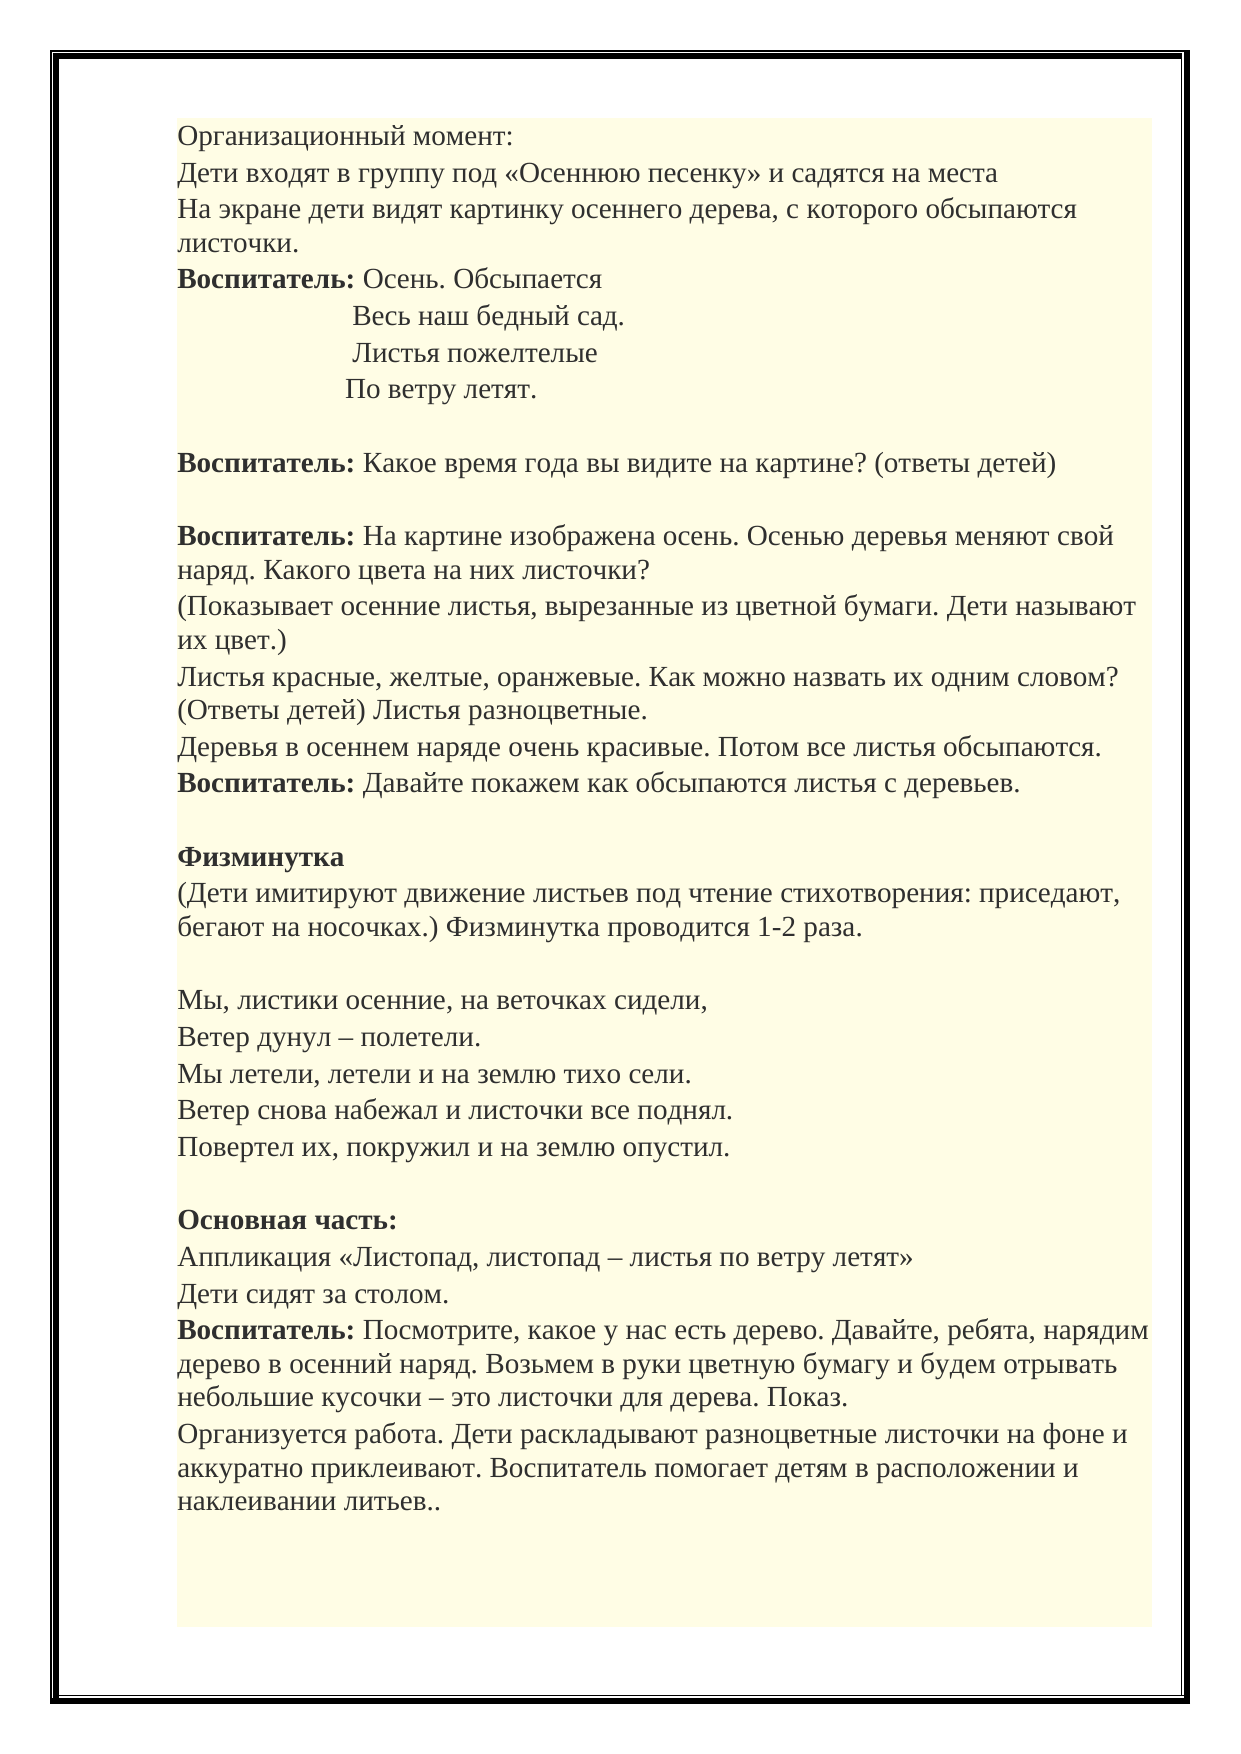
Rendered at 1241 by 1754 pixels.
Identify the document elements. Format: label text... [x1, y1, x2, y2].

text Дети входят в группу под «Осеннюю песенку» и садятся на места [177, 155, 1152, 188]
text Весь наш бедный сад. [177, 298, 1152, 332]
text Мы, листики осенние, на веточках сидели, [177, 982, 1152, 1016]
text (Показывает осенние листья, вырезанные из цветной бумаги. Дети называют их цвет.) [177, 588, 1152, 656]
text Воспитатель: Осень. Обсыпается [177, 262, 1152, 295]
text Физминутка [177, 839, 1152, 872]
text Аппликация «Листопад, листопад – листья по ветру летят» [177, 1239, 1152, 1273]
text Воспитатель: Посмотрите, какое у нас есть дерево. Давайте, ребята, нарядим дерево в осенний наряд. Возьмем в руки цветную бумагу и будем отрывать небольшие кусочки – это листочки для дерева. Показ. [177, 1312, 1152, 1413]
text Организуется работа. Дети раскладывают разноцветные листочки на фоне и аккуратно приклеивают. Воспитатель помогает детям в расположении и наклеивании литьев.. [177, 1416, 1152, 1517]
text Воспитатель: Какое время года вы видите на картине? (ответы детей) [177, 445, 1152, 478]
text Воспитатель: Давайте покажем как обсыпаются листья с деревьев. [177, 766, 1152, 799]
text Повертел их, покружил и на землю опустил. [177, 1129, 1152, 1163]
text Листья красные, желтые, оранжевые. Как можно назвать их одним словом? (Ответы детей) Листья разноцветные. [177, 659, 1152, 726]
text Мы летели, летели и на землю тихо сели. [177, 1056, 1152, 1089]
text Листья пожелтелые [177, 335, 1152, 368]
text Деревья в осеннем наряде очень красивые. Потом все листья обсыпаются. [177, 729, 1152, 762]
text (Дети имитируют движение листьев под чтение стихотворения: приседают, бегают на носочках.) Физминутка проводится 1-2 раза. [177, 876, 1152, 943]
text По ветру летят. [177, 372, 1152, 405]
text Воспитатель: На картине изображена осень. Осенью деревья меняют свой наряд. Какого цвета на них листочки? [177, 518, 1152, 585]
text Ветер дунул – полетели. [177, 1019, 1152, 1053]
text На экране дети видят картинку осеннего дерева, с которого обсыпаются листочки. [177, 191, 1152, 258]
text Ветер снова набежал и листочки все поднял. [177, 1092, 1152, 1126]
text Организационный момент: [177, 118, 1152, 152]
text Основная часть: [177, 1202, 1152, 1236]
text Дети сидят за столом. [177, 1276, 1152, 1309]
